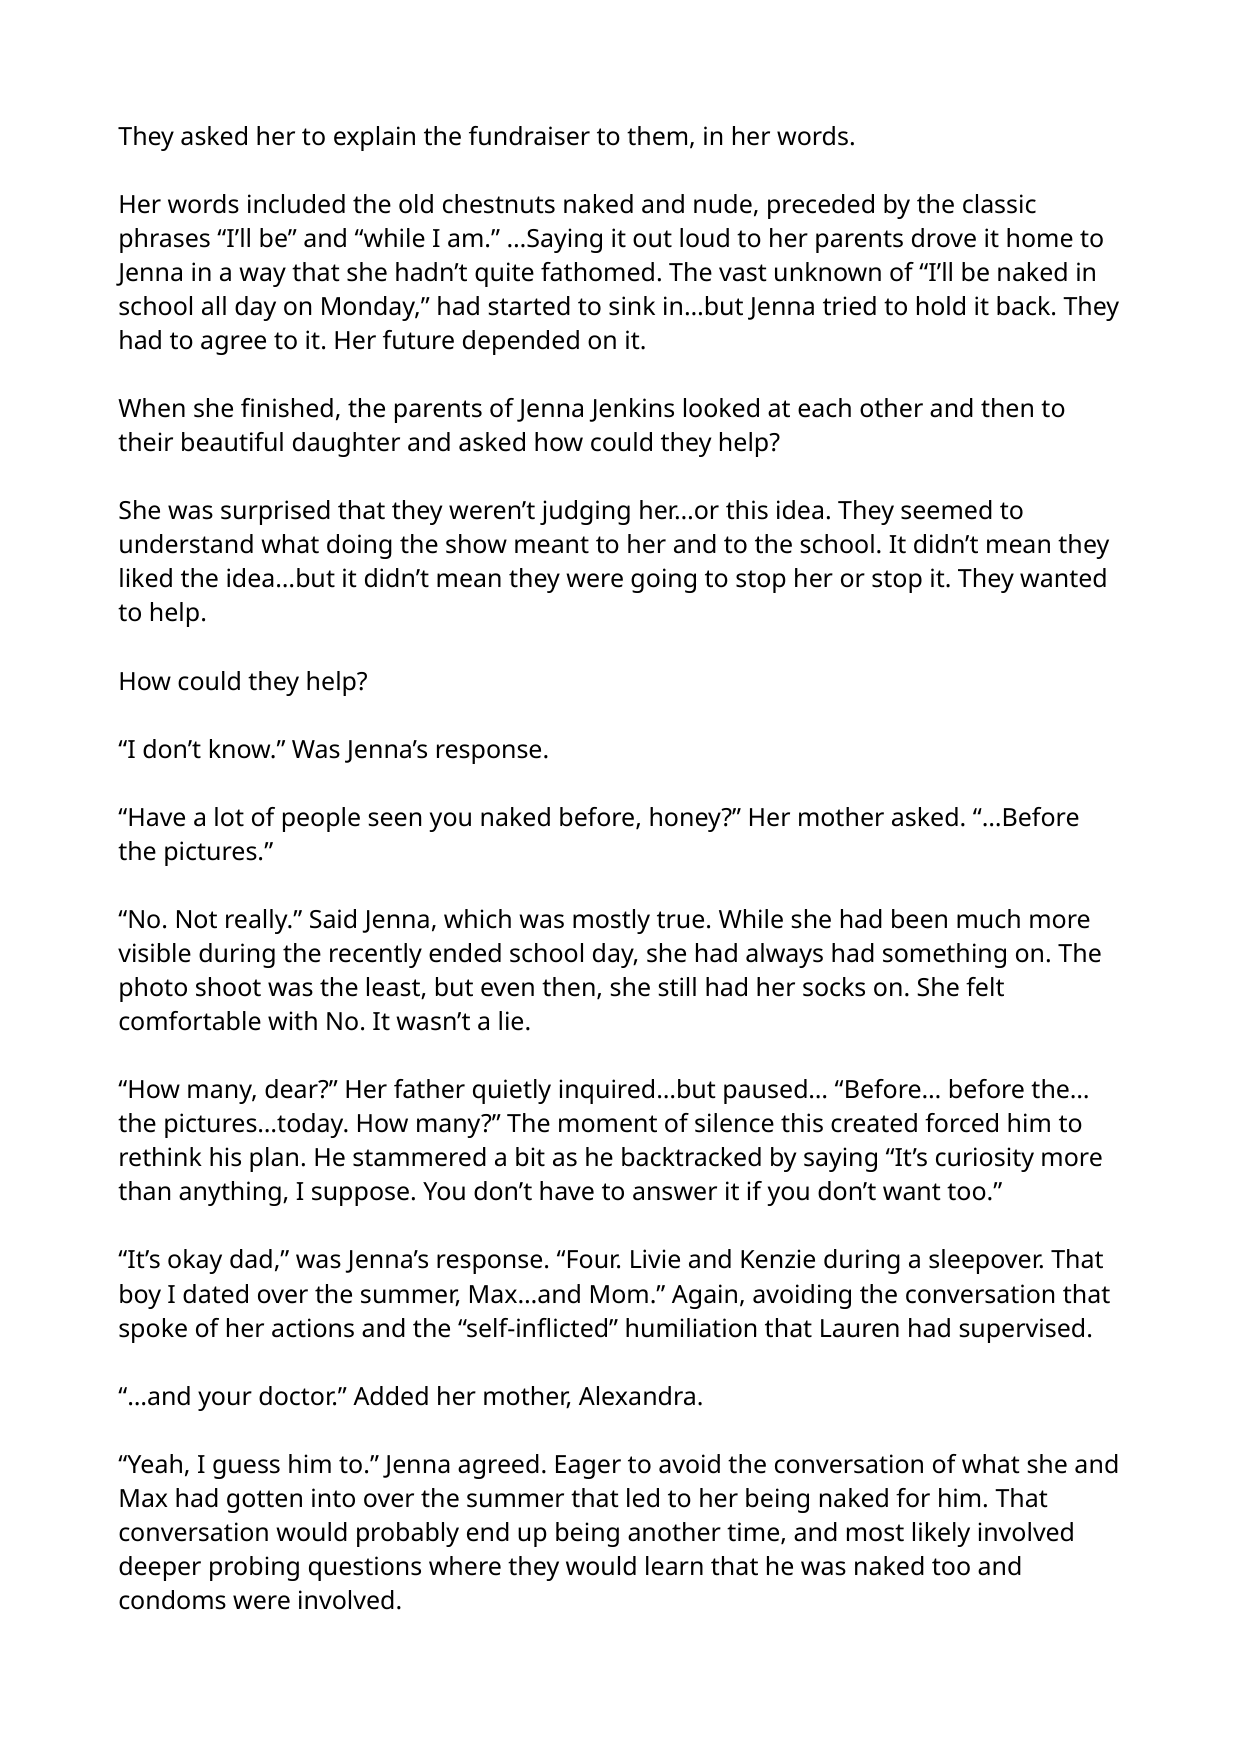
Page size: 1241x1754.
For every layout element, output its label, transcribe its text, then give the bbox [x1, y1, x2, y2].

text “…and your doctor.” Added her mother, Alexandra. [118, 1378, 1122, 1412]
text When she finished, the parents of Jenna Jenkins looked at each other and then to their beautiful daughter and asked how could they help? [118, 391, 1122, 459]
text She was surprised that they weren’t judging her…or this idea. They seemed to understand what doing the show meant to her and to the school. It didn’t mean they liked the idea…but it didn’t mean they were going to stop her or stop it. They wanted to help. [118, 493, 1122, 629]
text How could they help? [118, 663, 1122, 697]
text “Have a lot of people seen you naked before, honey?” Her mother asked. “…Before the pictures.” [118, 799, 1122, 867]
text “How many, dear?” Her father quietly inquired…but paused… “Before… before the… the pictures…today. How many?” The moment of silence this created forced him to rethink his plan. He stammered a bit as he backtracked by saying “It’s curiosity more than anything, I suppose. You don’t have to answer it if you don’t want too.” [118, 1072, 1122, 1208]
text “I don’t know.” Was Jenna’s response. [118, 731, 1122, 765]
text Her words included the old chestnuts naked and nude, preceded by the classic phrases “I’ll be” and “while I am.” …Saying it out loud to her parents drove it home to Jenna in a way that she hadn’t quite fathomed. The vast unknown of “I’ll be naked in school all day on Monday,” had started to sink in…but Jenna tried to hold it back. They had to agree to it. Her future depended on it. [118, 186, 1122, 357]
text “No. Not really.” Said Jenna, which was mostly true. While she had been much more visible during the recently ended school day, she had always had something on. The photo shoot was the least, but even then, she still had her socks on. She felt comfortable with No. It wasn’t a lie. [118, 902, 1122, 1038]
text “It’s okay dad,” was Jenna’s response. “Four. Livie and Kenzie during a sleepover. That boy I dated over the summer, Max…and Mom.” Again, avoiding the conversation that spoke of her actions and the “self-inflicted” humiliation that Lauren had supervised. [118, 1242, 1122, 1344]
text “Yeah, I guess him to.” Jenna agreed. Eager to avoid the conversation of what she and Max had gotten into over the summer that led to her being naked for him. That conversation would probably end up being another time, and most likely involved deeper probing questions where they would learn that he was naked too and condoms were involved. [118, 1447, 1122, 1617]
text They asked her to explain the fundraiser to them, in her words. [118, 118, 1122, 152]
